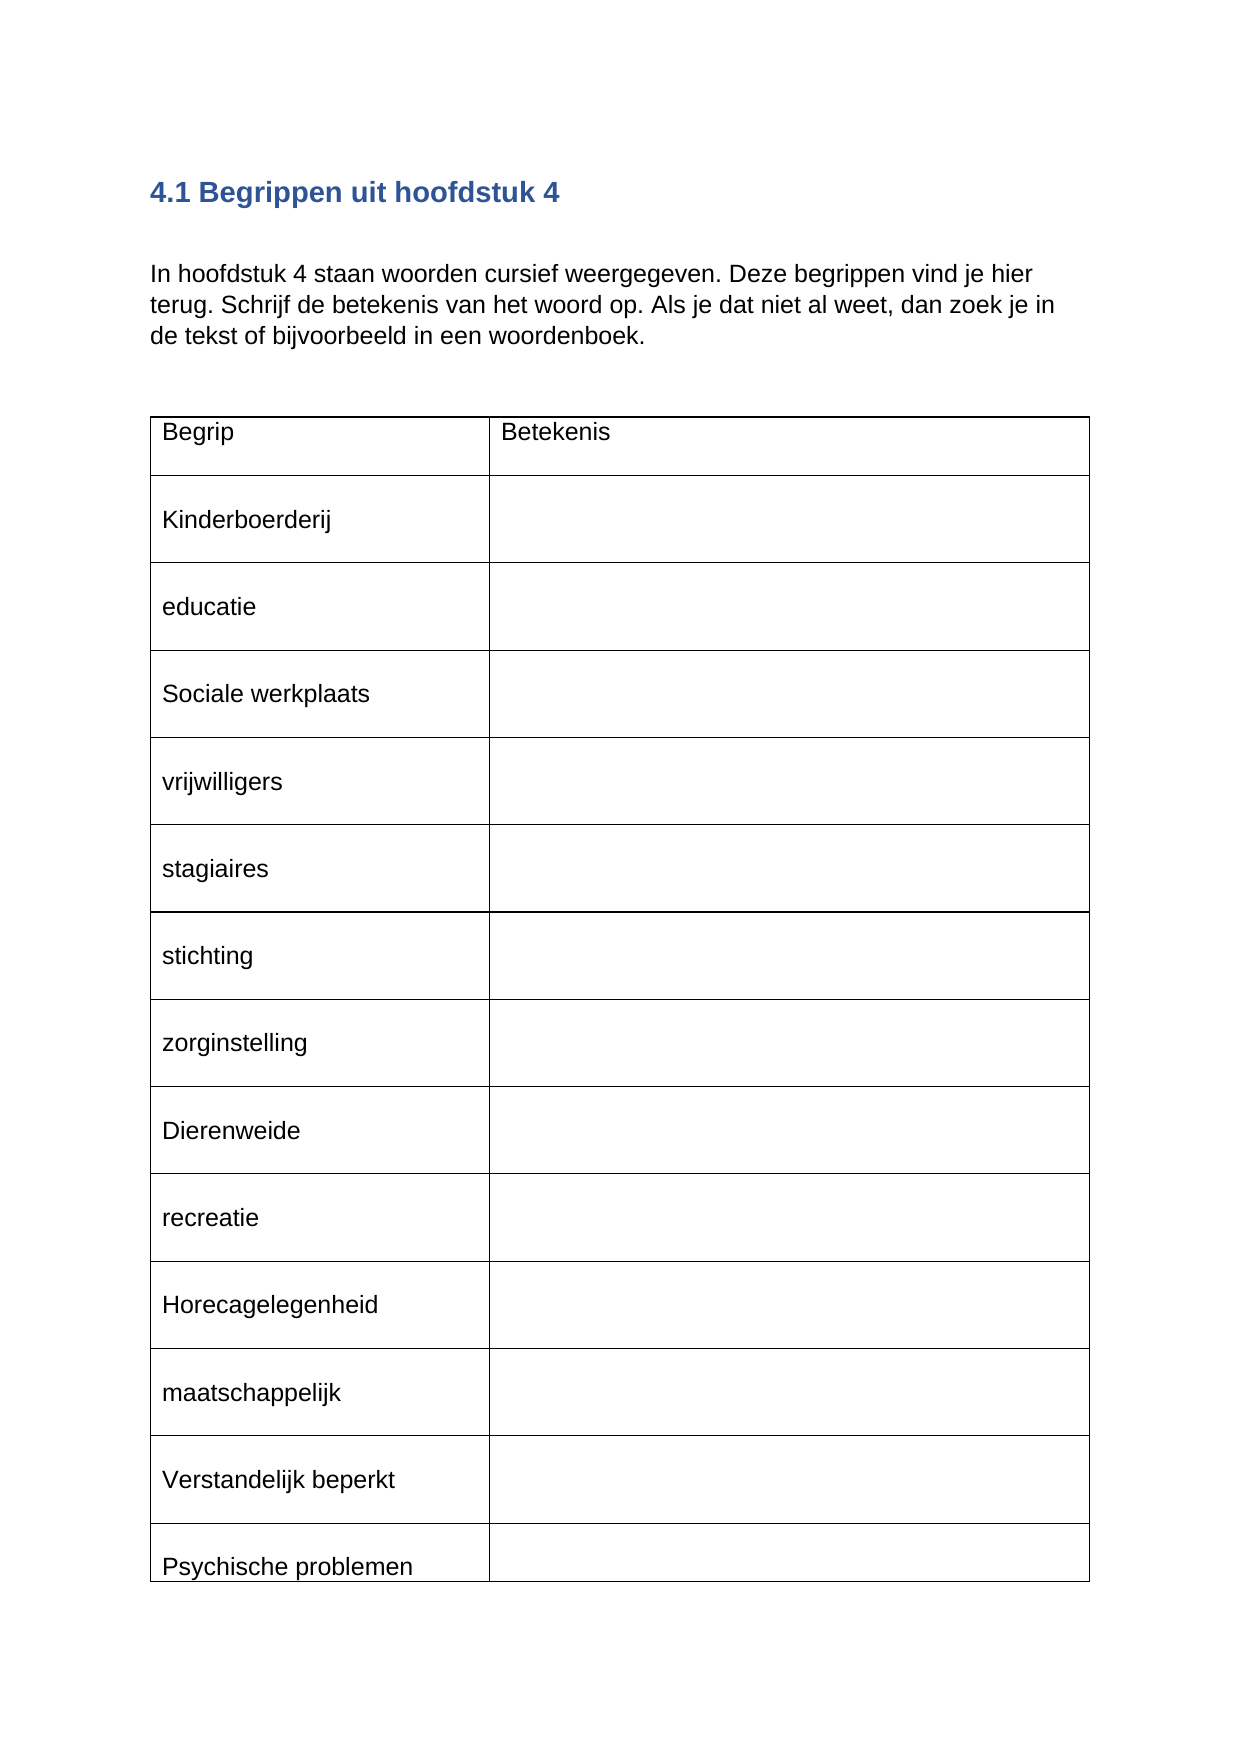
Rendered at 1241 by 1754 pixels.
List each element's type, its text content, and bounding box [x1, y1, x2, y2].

table_cell [490, 651, 1089, 737]
table_cell Sociale werkplaats [151, 651, 489, 737]
text In hoofdstuk 4 staan woorden cursief weergegeven. Deze begrippen vind je hier terug. Schrijf de betekenis van het woord op. Als je dat niet al weet, dan zoek je in de tekst of bijvoorbeeld in een woordenboek. [150, 259, 1090, 350]
table_cell Dierenweide [151, 1087, 489, 1173]
table_header Begrip [151, 418, 489, 475]
table_cell [490, 1262, 1089, 1348]
table_cell recreatie [151, 1174, 489, 1261]
table_cell Verstandelijk beperkt [151, 1436, 489, 1522]
table_cell [490, 476, 1089, 562]
table_cell [490, 913, 1089, 999]
table_cell educatie [151, 563, 489, 649]
table_cell stichting [151, 913, 489, 999]
table_cell [490, 563, 1089, 649]
table_header Betekenis [490, 418, 1089, 475]
table_cell zorginstelling [151, 1000, 489, 1086]
table_cell [490, 1524, 1089, 1581]
table_cell [490, 1000, 1089, 1086]
table_cell [490, 738, 1089, 824]
table_cell stagiaires [151, 825, 489, 911]
table_cell [490, 1436, 1089, 1522]
table_cell Horecagelegenheid [151, 1262, 489, 1348]
table_cell vrijwilligers [151, 738, 489, 824]
table_cell [490, 1087, 1089, 1173]
table_cell [490, 825, 1089, 911]
table_cell Kinderboerderij [151, 476, 489, 562]
table_cell [490, 1174, 1089, 1261]
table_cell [151, 1524, 489, 1581]
table_cell [490, 1349, 1089, 1435]
subtitle 4.1 Begrippen uit hoofdstuk 4 [150, 175, 1090, 208]
table_cell maatschappelijk [151, 1349, 489, 1435]
